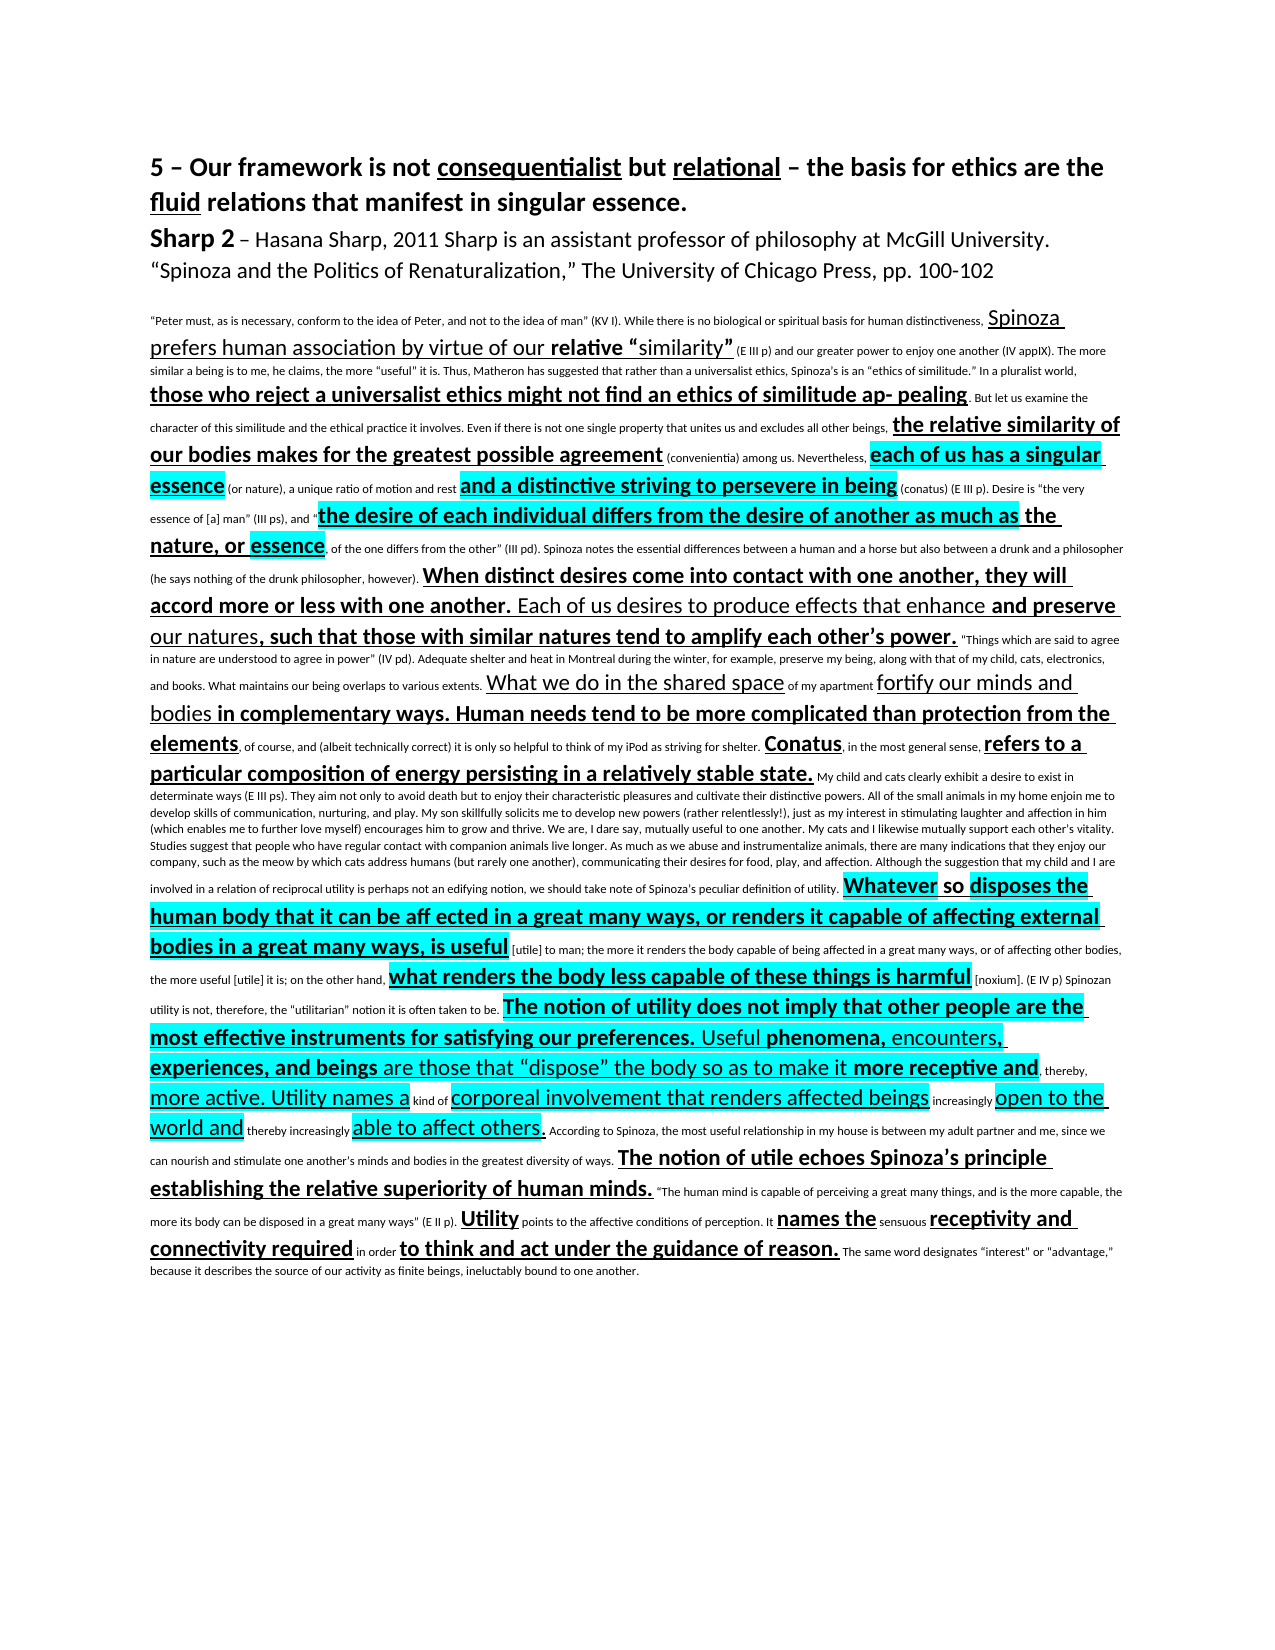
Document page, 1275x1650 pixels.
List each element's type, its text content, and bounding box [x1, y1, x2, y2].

text “Peter must, as is necessary, conform to the idea of Peter, and not to the idea of man” (KV I). While there is no biological or spiritual basis for human distinctiveness, Spinoza prefers human association by virtue of our relative “similarity” (E III p) and our greater power to enjoy one another (IV appIX). The more similar a being is to me, he claims, the more “useful” it is. Thus, Matheron has suggested that rather than a universalist ethics, Spinoza’s is an “ethics of similitude.” In a pluralist world, those who reject a universalist ethics might not find an ethics of similitude ap- pealing. But let us examine the character of this similitude and the ethical practice it involves. Even if there is not one single property that unites us and excludes all other beings, the relative similarity of our bodies makes for the greatest possible agreement (convenientia) among us. Nevertheless, each of us has a singular essence (or nature), a unique ratio of motion and rest and a distinctive striving to persevere in being (conatus) (E III p). Desire is “the very essence of [a] man” (III ps), and “the desire of each individual differs from the desire of another as much as the nature, or essence, of the one differs from the other” (III pd). Spinoza notes the essential differences between a human and a horse but also between a drunk and a philosopher (he says nothing of the drunk philosopher, however). When distinct desires come into contact with one another, they will accord more or less with one another. Each of us desires to produce effects that enhance and preserve our natures, such that those with similar natures tend to amplify each other’s power. “Things which are said to agree in nature are understood to agree in power” (IV pd). Adequate shelter and heat in Montreal during the winter, for example, preserve my being, along with that of my child, cats, electronics, and books. What maintains our being overlaps to various extents. What we do in the shared space of my apartment fortify our minds and bodies in complementary ways. Human needs tend to be more complicated than protection from the elements, of course, and (albeit technically correct) it is only so helpful to think of my iPod as striving for shelter. Conatus, in the most general sense, refers to a particular composition of energy persisting in a relatively stable state. My child and cats clearly exhibit a desire to exist in determinate ways (E III ps). They aim not only to avoid death but to enjoy their characteristic pleasures and cultivate their distinctive powers. All of the small animals in my home enjoin me to develop skills of communication, nurturing, and play. My son skillfully solicits me to develop new powers (rather relentlessly!), just as my interest in stimulating laughter and affection in him (which enables me to further love myself) encourages him to grow and thrive. We are, I dare say, mutually useful to one another. My cats and I likewise mutually support each other’s vitality. Studies suggest that people who have regular contact with companion animals live longer. As much as we abuse and instrumentalize animals, there are many indications that they enjoy our company, such as the meow by which cats address humans (but rarely one another), communicating their desires for food, play, and affection. Although the suggestion that my child and I are involved in a relation of reciprocal utility is perhaps not an edifying notion, we should take note of Spinoza’s peculiar definition of utility. Whatever so disposes the human body that it can be aff ected in a great many ways, or renders it capable of affecting external bodies in a great many ways, is useful [utile] to man; the more it renders the body capable of being affected in a great many ways, or of affecting other bodies, the more useful [utile] it is; on the other hand, what renders the body less capable of these things is harmful [noxium]. (E IV p) Spinozan utility is not, therefore, the “utilitarian” notion it is often taken to be. The notion of utility does not imply that other people are the most effective instruments for satisfying our preferences. Useful phenomena, encounters, experiences, and beings are those that “dispose” the body so as to make it more receptive and, thereby, more active. Utility names a kind of corporeal involvement that renders affected beings increasingly open to the world and thereby increasingly able to affect others. According to Spinoza, the most useful relationship in my house is between my adult partner and me, since we can nourish and stimulate one another’s minds and bodies in the greatest diversity of ways. The notion of utile echoes Spinoza’s principle establishing the relative superiority of human minds. “The human mind is capable of perceiving a great many things, and is the more capable, the more its body can be disposed in a great many ways” (E II p). Utility points to the affective conditions of perception. It names the sensuous receptivity and connectivity required in order to think and act under the guidance of reason. The same word designates “interest” or “advantage,” because it describes the source of our activity as finite beings, ineluctably bound to one another. [150, 303, 1125, 1279]
subtitle 5 – Our framework is not consequentialist but relational – the basis for ethics are the fluid relations that manifest in singular essence. [150, 150, 1125, 219]
text Sharp 2 – Hasana Sharp, 2011 Sharp is an assistant professor of philosophy at McGill University. “Spinoza and the Politics of Renaturalization,” The University of Chicago Press, pp. 100-102 [150, 221, 1125, 284]
